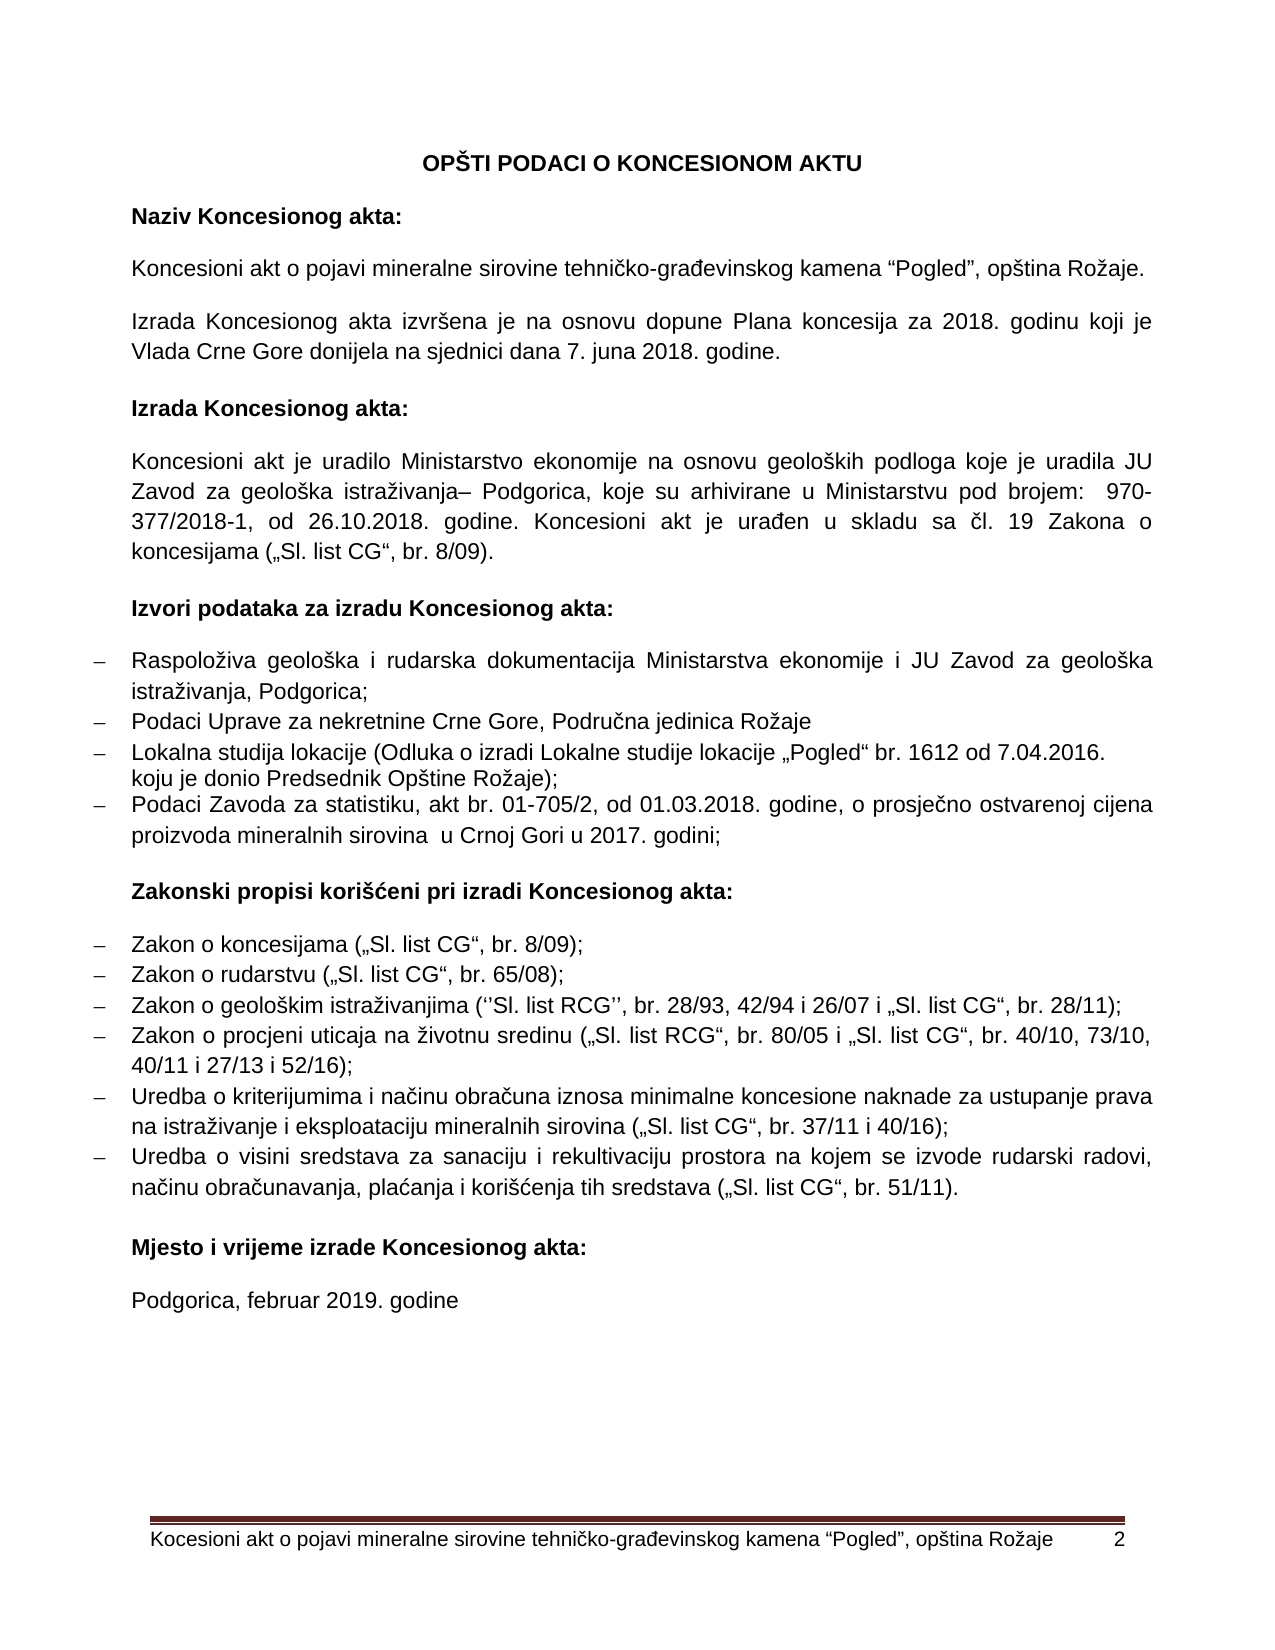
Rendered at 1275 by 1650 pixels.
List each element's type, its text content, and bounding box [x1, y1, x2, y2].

text Izrada Koncesionog akta izvršena je na osnovu dopune Plana koncesija za 2018. godinu koji je Vlada Crne Gore donijela na sjednici dana 7. juna 2018. godine. [131, 308, 1153, 365]
list Uredba o visini sredstava za sanaciju i rekultivaciju prostora na kojem se izvode rudarski radovi, načinu obračunavanja, plaćanja i korišćenja tih sredstava („Sl. list CG“, br. 51/11). [94, 1143, 1153, 1200]
list Zakon o procjeni uticaja na životnu sredinu („Sl. list RCG“, br. 80/05 i „Sl. list CG“, br. 40/10, 73/10, 40/11 i 27/13 i 52/16); [94, 1022, 1153, 1079]
list Uredba o kriterijumima i načinu obračuna iznosa minimalne koncesione naknade za ustupanje prava na istraživanje i eksploataciju mineralnih sirovina („Sl. list CG“, br. 37/11 i 40/16); [94, 1083, 1153, 1139]
list Zakon o geološkim istraživanjima (‘’Sl. list RCG’’, br. 28/93, 42/94 i 26/07 i „Sl. list CG“, br. 28/11); [94, 992, 1153, 1018]
text OPŠTI PODACI O KONCESIONOM AKTU [131, 150, 1153, 176]
text Koncesioni akt o pojavi mineralne sirovine tehničko-građevinskog kamena “Pogled”, opština Rožaje. [131, 255, 1153, 282]
text Podgorica, februar 2019. godine [131, 1287, 1153, 1313]
list Lokalna studija lokacije (Odluka o izradi Lokalne studije lokacije „Pogled“ br. 1612 od 7.04.2016. koju je donio Predsednik Opštine Rožaje); [94, 738, 1153, 791]
list Podaci Zavoda za statistiku, akt br. 01-705/2, od 01.03.2018. godine, o prosječno ostvarenoj cijena proizvoda mineralnih sirovina u Crnoj Gori u 2017. godini; [94, 791, 1153, 848]
list Zakon o koncesijama („Sl. list CG“, br. 8/09); [94, 931, 1153, 957]
text Izvori podataka za izradu Koncesionog akta: [131, 595, 1153, 621]
text Mjesto i vrijeme izrade Koncesionog akta: [131, 1234, 1153, 1260]
text Izrada Koncesionog akta: [131, 395, 1153, 421]
text Naziv Koncesionog akta: [131, 203, 1153, 229]
text Zakonski propisi korišćeni pri izradi Koncesionog akta: [131, 878, 1153, 904]
list Zakon o rudarstvu („Sl. list CG“, br. 65/08); [94, 961, 1153, 988]
list Raspoloživa geološka i rudarska dokumentacija Ministarstva ekonomije i JU Zavod za geološka istraživanja, Podgorica; [94, 647, 1153, 704]
list Podaci Uprave za nekretnine Crne Gore, Područna jedinica Rožaje [94, 708, 1153, 734]
text Koncesioni akt je uradilo Ministarstvo ekonomije na osnovu geoloških podloga koje je uradila JU Zavod za geološka istraživanja– Podgorica, koje su arhivirane u Ministarstvu pod brojem: 970-377/2018-1, od 26.10.2018. godine. Koncesioni akt je urađen u skladu sa čl. 19 Zakona o koncesijama („Sl. list CG“, br. 8/09). [131, 448, 1153, 564]
